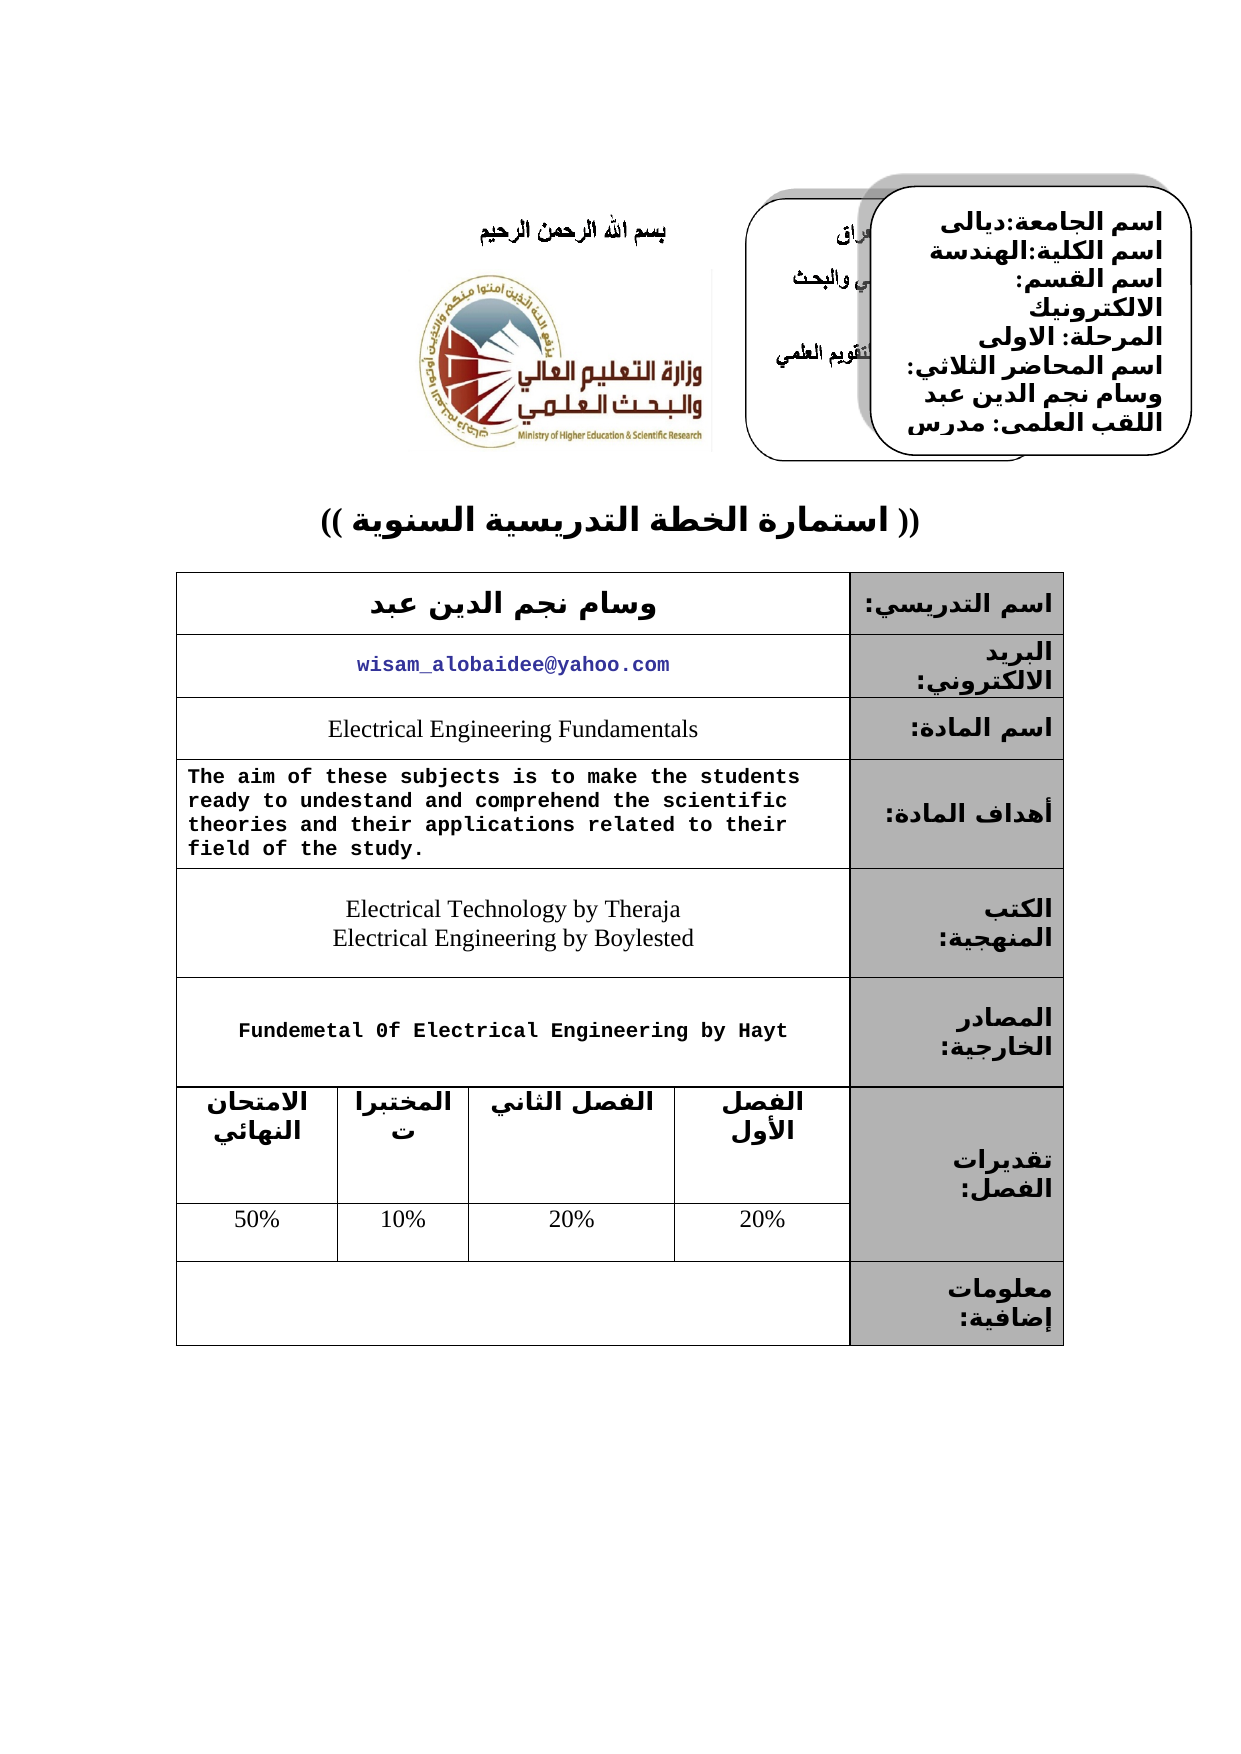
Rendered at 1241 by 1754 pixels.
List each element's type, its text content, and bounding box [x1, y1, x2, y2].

table_cell الكتب المنهجية: [851, 869, 1063, 977]
table_cell 20% [469, 1204, 674, 1261]
table_cell wisam_alobaidee@yahoo.com [177, 635, 849, 697]
table_cell أهداف المادة: [851, 760, 1063, 868]
table_cell تقديرات الفصل: [851, 1088, 1063, 1261]
table_cell الفصل الثاني [469, 1088, 674, 1203]
table_cell الامتحان النهائي [177, 1088, 337, 1203]
text (( استمارة الخطة التدريسية السنوية )) [187, 500, 1053, 539]
table_header اسم التدريسي: [851, 573, 1063, 634]
table_header وسام نجم الدين عبد [177, 573, 849, 634]
table_cell Fundemetal 0f Electrical Engineering by Hayt [177, 978, 849, 1086]
table_cell The aim of these subjects is to make the students ready to undestand and comprehend the scientific theories and their applications related to their field of the study. [177, 760, 849, 868]
table_cell 10% [338, 1204, 468, 1261]
table_cell المختبرات [338, 1088, 468, 1203]
table_cell 50% [177, 1204, 337, 1261]
table_cell Electrical Technology by Theraja Electrical Engineering by Boylested [177, 869, 849, 977]
table_cell المصادر الخارجية: [851, 978, 1063, 1086]
picture [383, 188, 1053, 462]
table_cell الفصل الأول [675, 1088, 849, 1203]
table_cell [177, 1262, 849, 1345]
table_cell اسم المادة: [851, 698, 1063, 759]
table_cell 20% [675, 1204, 849, 1261]
table_cell Electrical Engineering Fundamentals [177, 698, 849, 759]
table_cell البريد الالكتروني: [851, 635, 1063, 697]
table_cell معلومات إضافية: [851, 1262, 1063, 1345]
